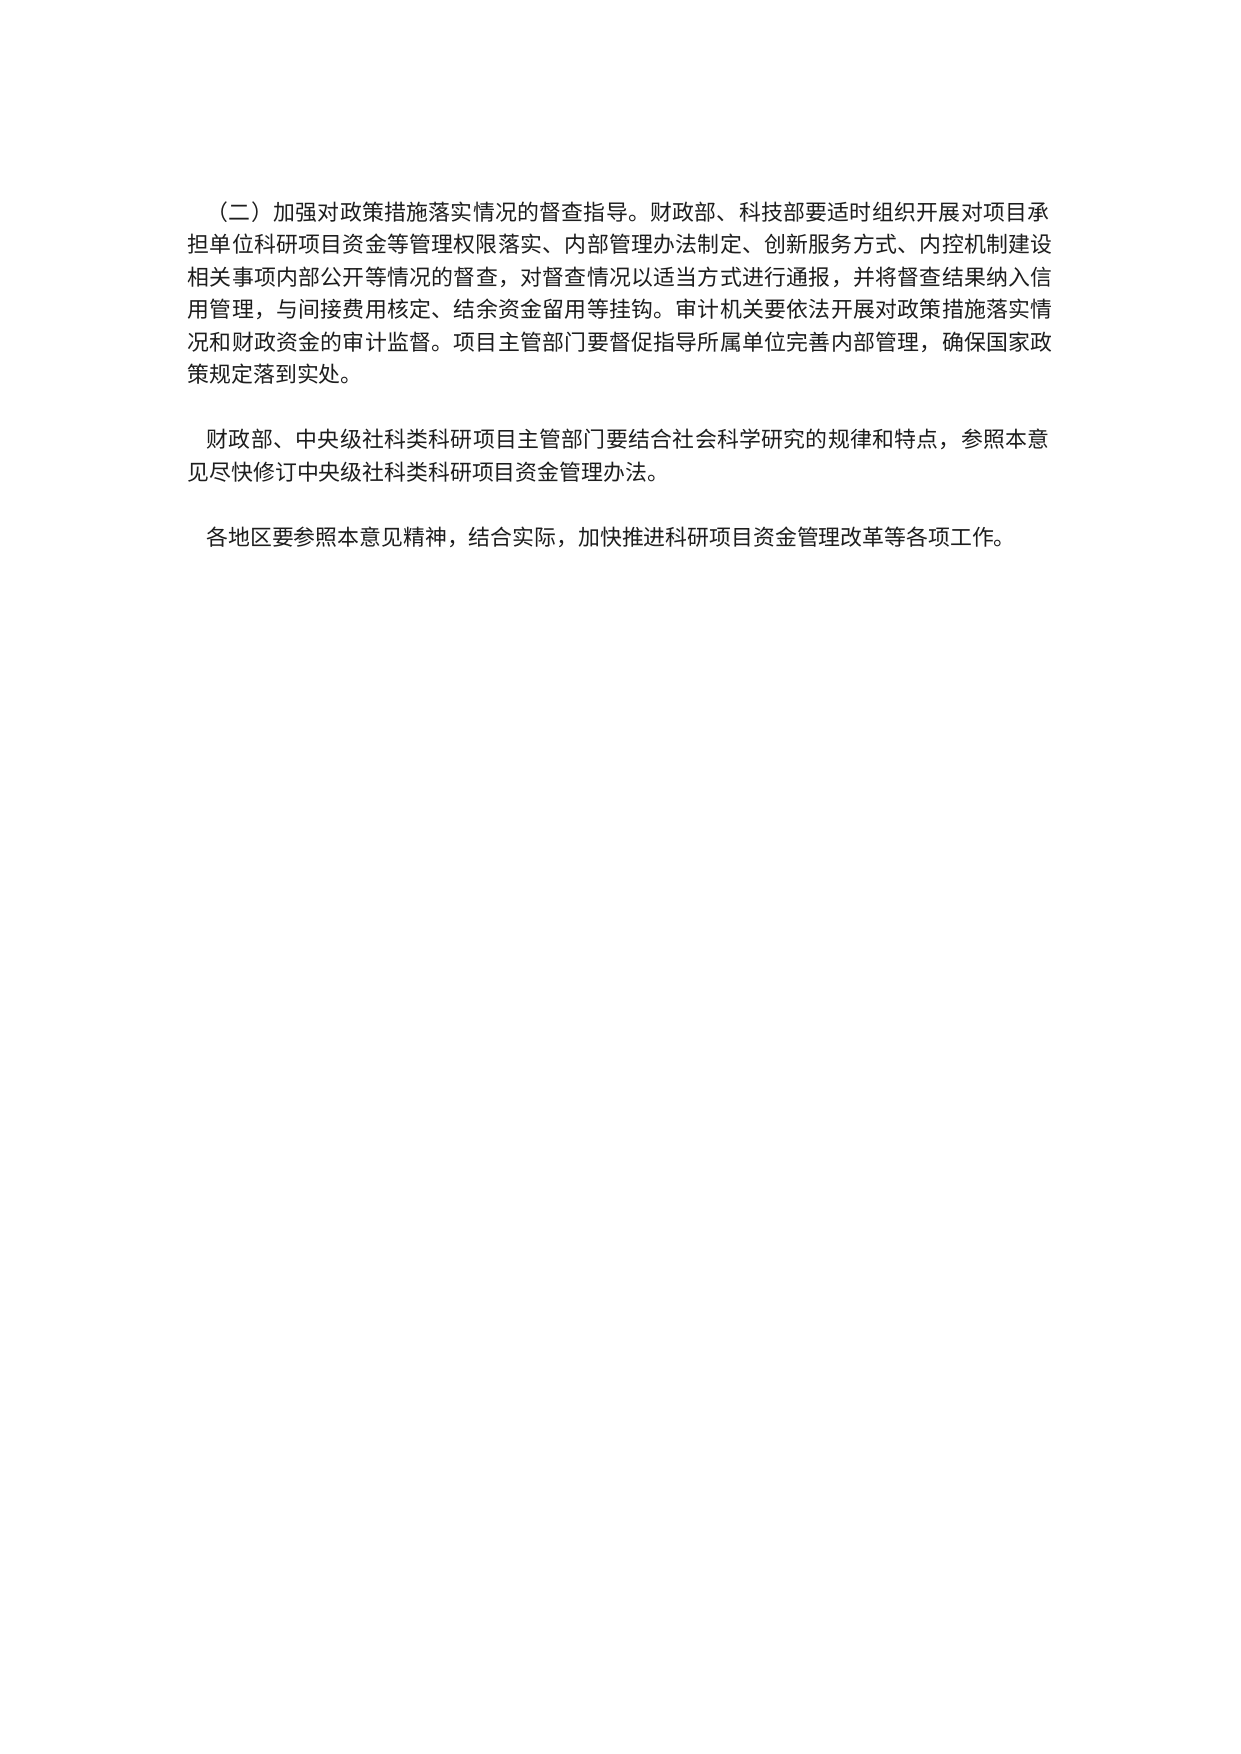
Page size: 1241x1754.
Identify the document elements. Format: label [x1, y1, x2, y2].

text [187, 162, 1053, 552]
